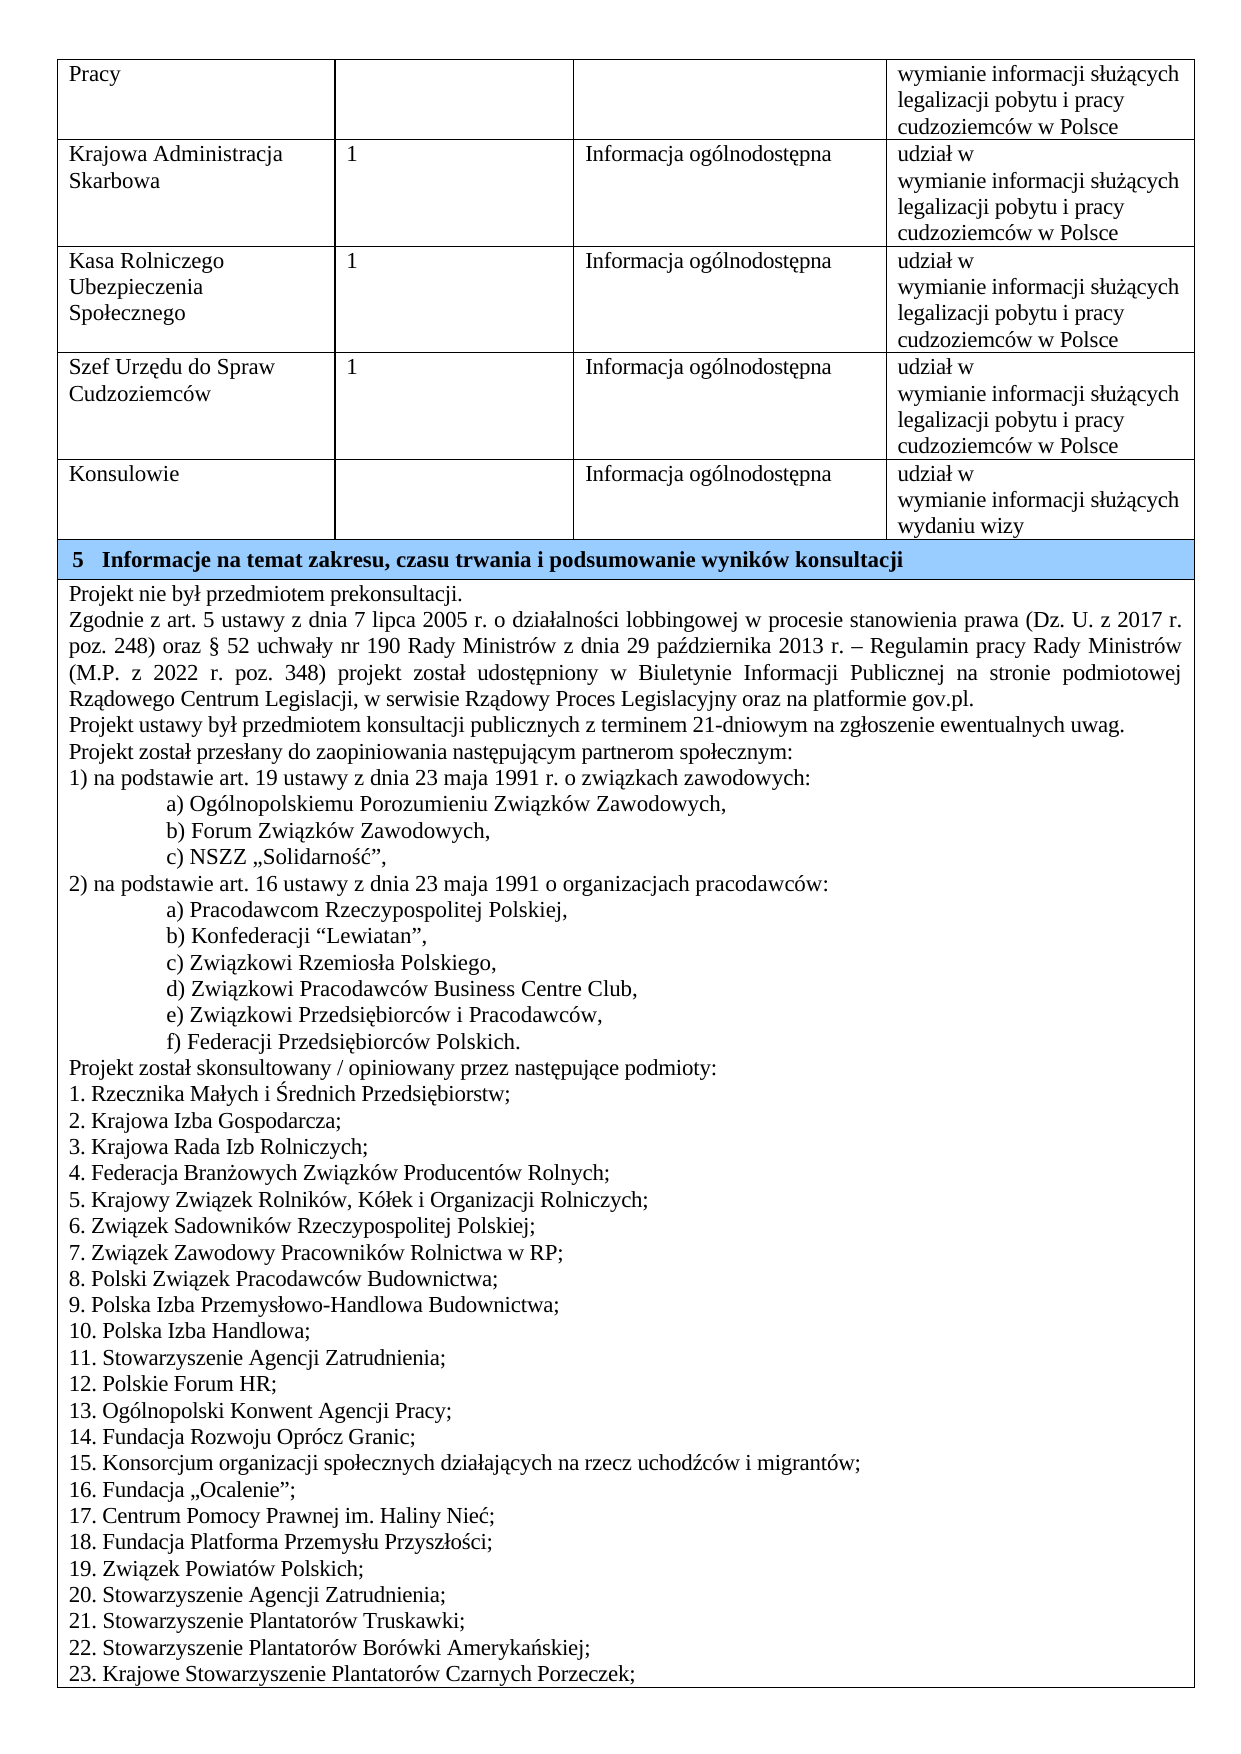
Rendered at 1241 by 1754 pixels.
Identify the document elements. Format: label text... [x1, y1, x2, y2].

table_cell udział w wymianie informacji służących wydaniu wizy [887, 460, 1194, 539]
table_cell [336, 460, 573, 539]
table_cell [574, 60, 886, 139]
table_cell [58, 580, 1194, 1687]
table_cell Informacje na temat zakresu, czasu trwania i podsumowanie wyników konsultacji [58, 540, 1194, 579]
table_cell Kasa Rolniczego Ubezpieczenia Społecznego [58, 247, 334, 352]
table_cell 1 [336, 60, 573, 139]
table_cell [574, 140, 886, 246]
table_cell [887, 247, 1194, 352]
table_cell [887, 140, 1194, 246]
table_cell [58, 60, 334, 139]
table_cell 1 [336, 247, 573, 352]
table_cell udział w wymianie informacji służących legalizacji pobytu i pracy cudzoziemców w Polsce [887, 353, 1194, 459]
table_cell Krajowa Administracja Skarbowa [58, 140, 334, 246]
table_cell Konsulowie [58, 460, 334, 539]
table_cell Informacja ogólnodostępna [574, 460, 886, 539]
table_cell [887, 60, 1194, 139]
table_cell 1 [336, 140, 573, 246]
table_cell Informacja ogólnodostępna [574, 247, 886, 352]
table_cell Szef Urzędu do Spraw Cudzoziemców [58, 353, 334, 459]
table_cell Informacja ogólnodostępna [574, 353, 886, 459]
table_cell 1 [336, 353, 573, 459]
